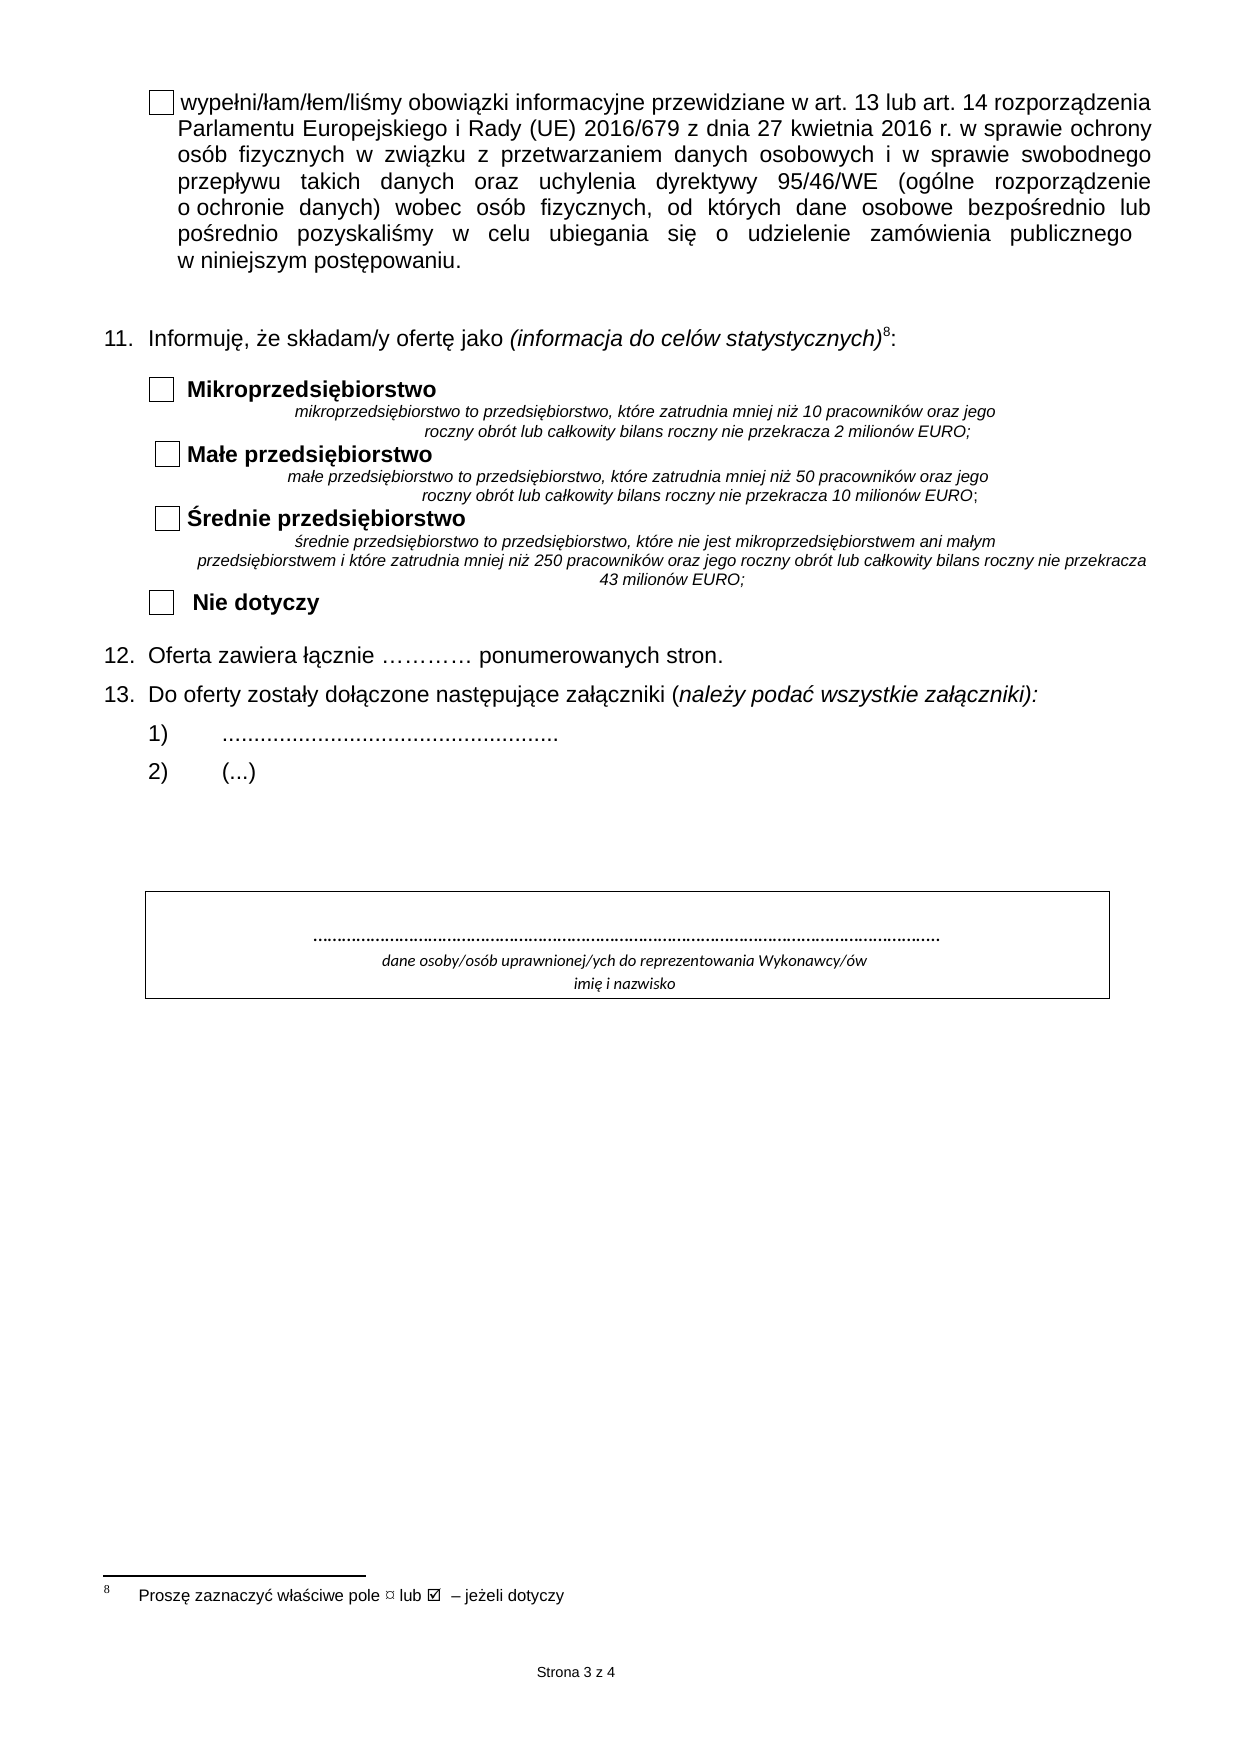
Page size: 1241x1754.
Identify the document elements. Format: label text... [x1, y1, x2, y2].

text Średnie przedsiębiorstwo [148, 505, 1152, 532]
text Małe przedsiębiorstwo [180, 441, 1152, 467]
table_header ………………………………………………………………………………………………………………….. dane osoby/osób uprawnionej/ych do reprezentowania Wykonawcy/ów imię i nazwisko [146, 892, 1109, 998]
list Do oferty zostały dołączone następujące załączniki (należy podać wszystkie załączniki): [103, 681, 1122, 707]
text Mikroprzedsiębiorstwo [148, 376, 1152, 402]
list (...) [148, 758, 1152, 785]
list Informuję, że składam/y ofertę jako (informacja do celów statystycznych): [103, 324, 1152, 351]
list wypełni/łam/łem/liśmy obowiązki informacyjne przewidziane w art. 13 lub art. 14 rozporządzenia Parlamentu Europejskiego i Rady (UE) 2016/679 z dnia 27 kwietnia 2016 r. w sprawie ochrony osób fizycznych w związku z przetwarzaniem danych osobowych i w sprawie swobodnego przepływu takich danych oraz uchylenia dyrektywy 95/46/WE (ogólne rozporządzenie o ochronie danych) wobec osób fizycznych, od których dane osobowe bezpośrednio lub pośrednio pozyskaliśmy w celu ubiegania się o udzielenie zamówienia publicznego w niniejszym postępowaniu. [148, 89, 1152, 273]
list ..................................................... [148, 719, 1152, 746]
list Oferta zawiera łącznie ………… ponumerowanych stron. [103, 642, 1122, 668]
text mikroprzedsiębiorstwo to przedsiębiorstwo, które zatrudnia mniej niż 10 pracowników oraz jego roczny obrót lub całkowity bilans roczny nie przekracza 2 milionów EURO; [148, 402, 1152, 441]
text średnie przedsiębiorstwo to przedsiębiorstwo, które nie jest mikroprzedsiębiorstwem ani małym przedsiębiorstwem i które zatrudnia mniej niż 250 pracowników oraz jego roczny obrót lub całkowity bilans roczny nie przekracza 43 milionów EURO; [148, 532, 1152, 589]
text małe przedsiębiorstwo to przedsiębiorstwo, które zatrudnia mniej niż 50 pracowników oraz jego roczny obrót lub całkowity bilans roczny nie przekracza 10 milionów EURO; [148, 467, 1152, 505]
text Nie dotyczy [148, 589, 1152, 615]
